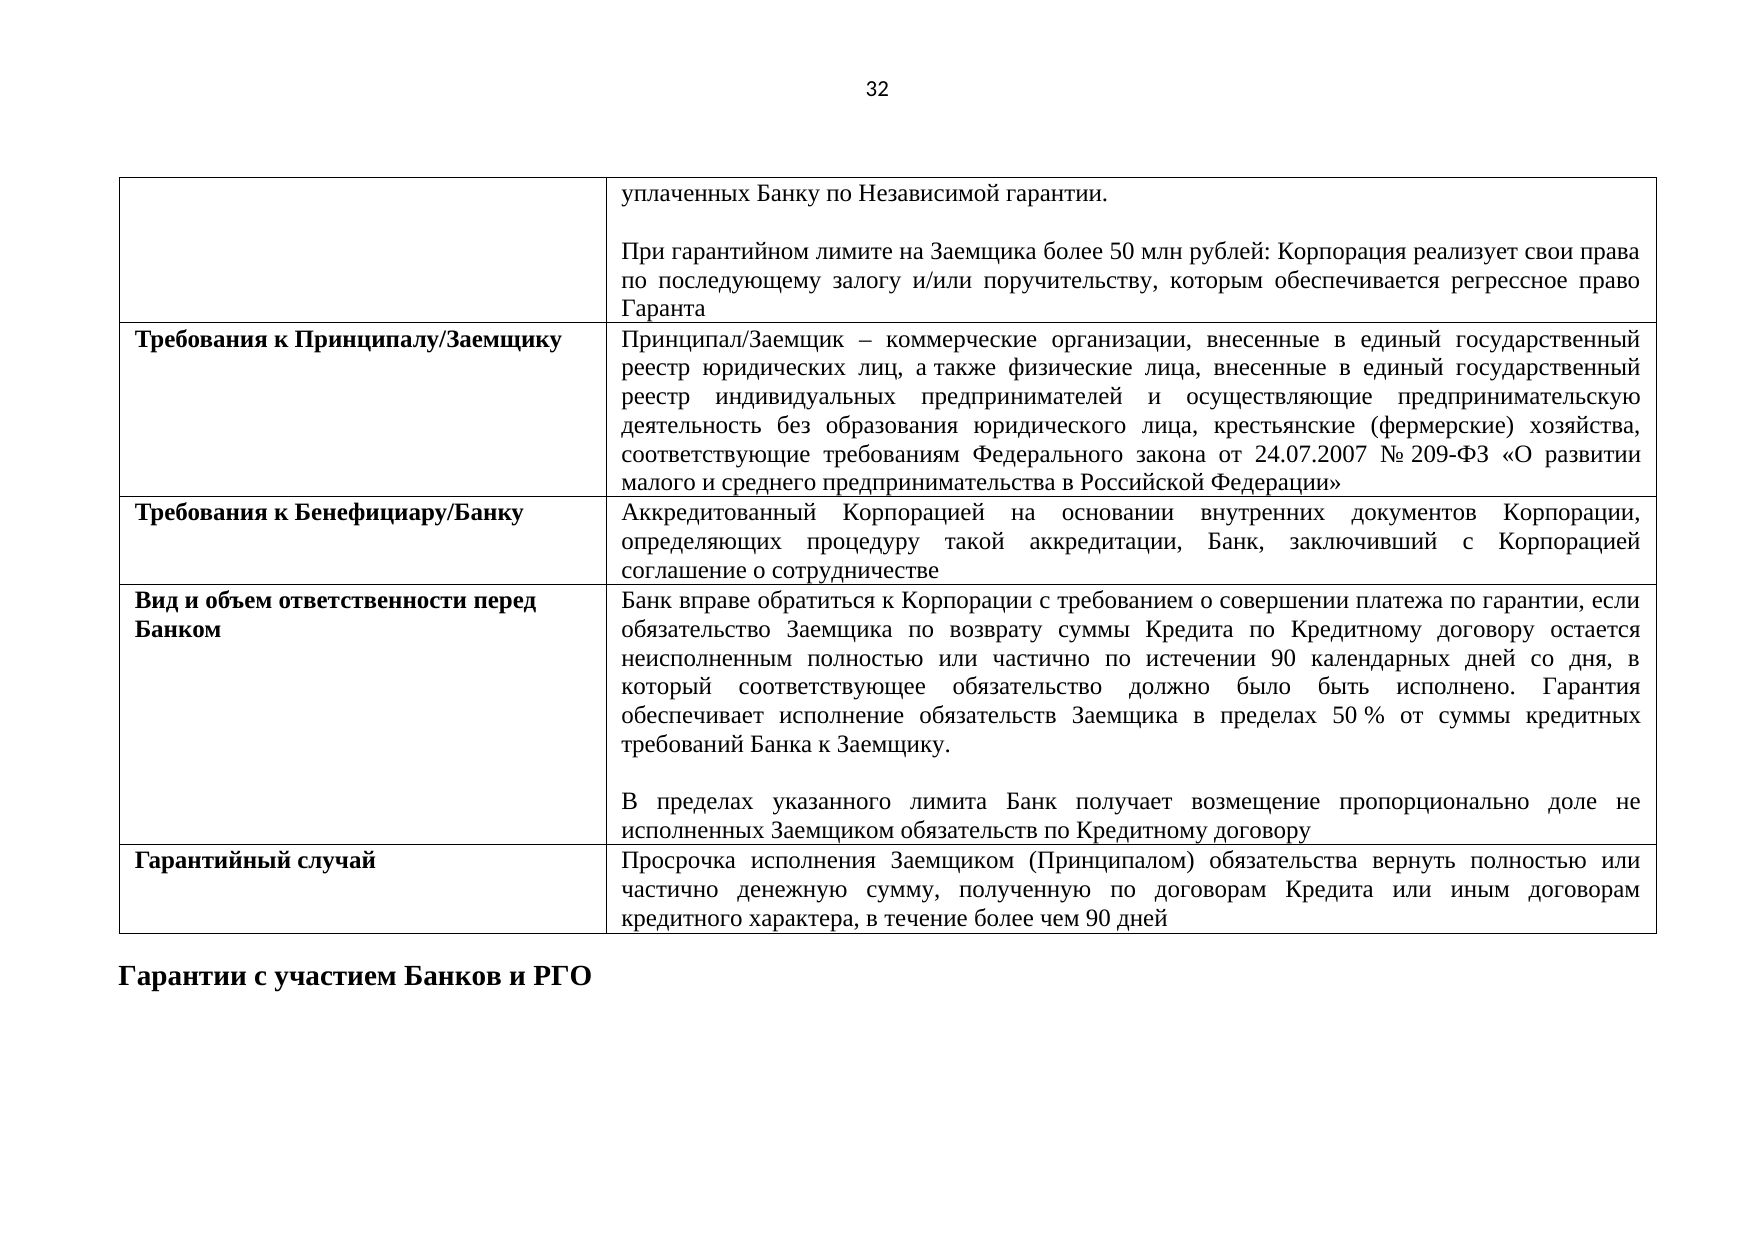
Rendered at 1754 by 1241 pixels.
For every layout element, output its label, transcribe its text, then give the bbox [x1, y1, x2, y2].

table_cell Требования к Бенефициару/Банку [120, 497, 606, 584]
table_cell Принципал/Заемщик – коммерческие организации, внесенные в единый государственный реестр юридических лиц, а также физические лица, внесенные в единый государственный реестр индивидуальных предпринимателей и осуществляющие предпринимательскую деятельность без образования юридического лица, крестьянские (фермерские) хозяйства, соответствующие требованиям Федерального закона от 24.07.2007 № 209-ФЗ «О развитии малого и среднего предпринимательства в Российской Федерации» [607, 323, 1656, 496]
table_cell Требования к Принципалу/Заемщику [120, 323, 606, 496]
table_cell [607, 178, 1656, 322]
table_cell Банк вправе обратиться к Корпорации с требованием о совершении платежа по гарантии, если обязательство Заемщика по возврату суммы Кредита по Кредитному договору остается неисполненным полностью или частично по истечении 90 календарных дней со дня, в который соответствующее обязательство должно было быть исполнено. Гарантия обеспечивает исполнение обязательств Заемщика в пределах 50 % от суммы кредитных требований Банка к Заемщику. В пределах указанного лимита Банк получает возмещение пропорционально доле не исполненных Заемщиком обязательств по Кредитному договору [607, 585, 1656, 844]
table_cell Вид и объем ответственности перед Банком [120, 585, 606, 844]
table_cell Просрочка исполнения Заемщиком (Принципалом) обязательства вернуть полностью или частично денежную сумму, полученную по договорам Кредита или иным договорам кредитного характера, в течение более чем 90 дней [607, 845, 1656, 932]
table_cell Аккредитованный Корпорацией на основании внутренних документов Корпорации, определяющих процедуру такой аккредитации, Банк, заключивший с Корпорацией соглашение о сотрудничестве [607, 497, 1656, 584]
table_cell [120, 178, 606, 322]
table_cell Гарантийный случай [120, 845, 606, 932]
subtitle Гарантии с участием Банков и РГО [118, 958, 1636, 992]
